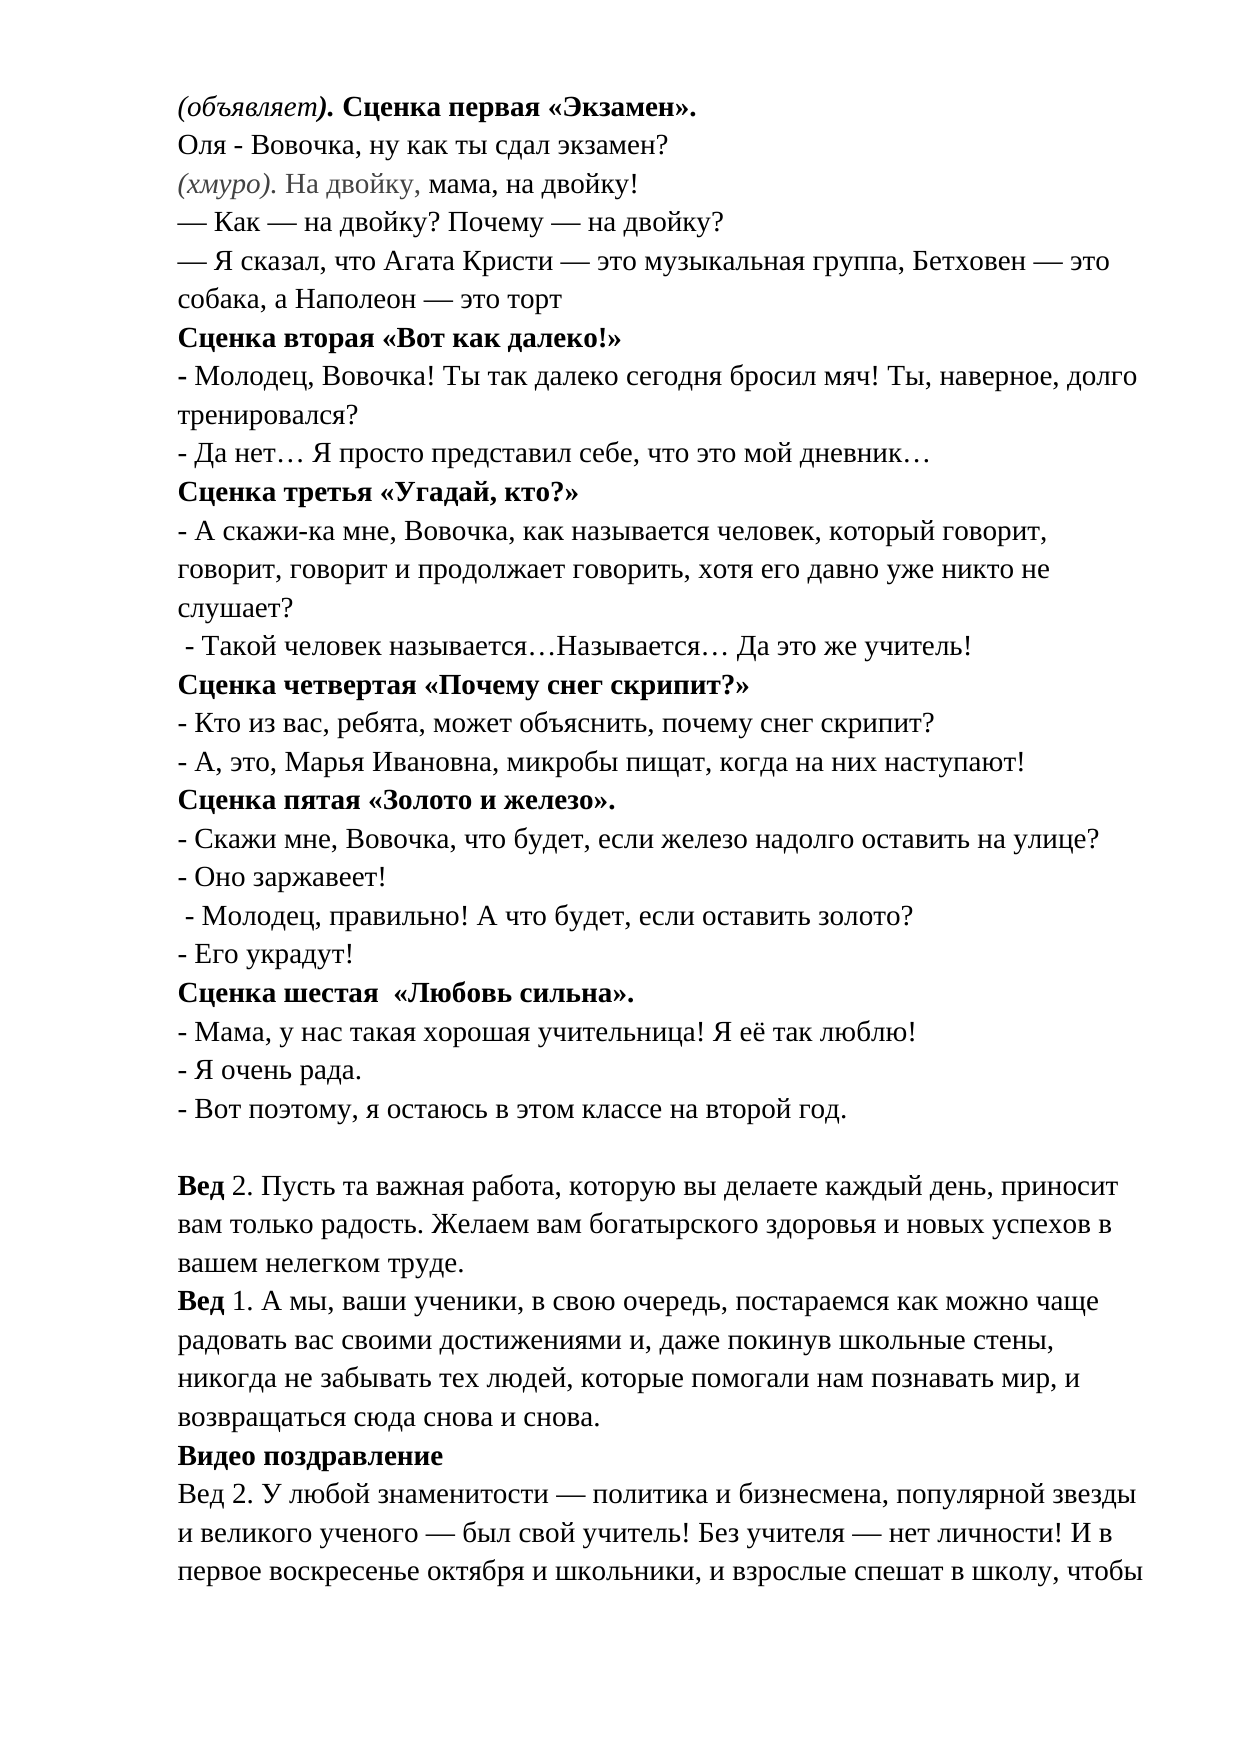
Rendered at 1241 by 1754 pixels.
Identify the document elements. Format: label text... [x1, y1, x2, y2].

text - Я очень рада. [177, 1052, 1152, 1086]
text (хмуро). На двойку, мама, на двойку! [177, 166, 1152, 199]
text - Скажи мне, Вовочка, что будет, если железо надолго оставить на улице? [177, 821, 1152, 854]
text Сценка шестая «Любовь сильна». [177, 975, 1152, 1009]
text Вед 2. Пусть та важная работа, которую вы делаете каждый день, приносит вам только радость. Желаем вам богатырского здоровья и новых успехов в вашем нелегком труде. Вед 1. А мы, ваши ученики, в свою очередь, постараемся как можно чаще радовать вас своими достижениями и, даже покинув школьные стены, никогда не забывать тех людей, которые помогали нам познавать мир, и возвращаться сюда снова и снова. [177, 1168, 1152, 1433]
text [177, 1476, 1152, 1587]
text - Его украдут! [177, 937, 1152, 970]
text Сценка пятая «Золото и железо». [177, 782, 1152, 816]
text Сценка четвертая «Почему снег скрипит?» [177, 667, 1152, 700]
text - Молодец, правильно! А что будет, если оставить золото? [177, 898, 1152, 932]
text Сценка третья «Угадай, кто?» [177, 474, 1152, 508]
text - А, это, Марья Ивановна, микробы пищат, когда на них наступают! [177, 744, 1152, 777]
text — Как — на двойку? Почему — на двойку? [177, 204, 1152, 238]
text Сценка вторая «Вот как далеко!» [177, 320, 1152, 353]
text Оля - Вовочка, ну как ты сдал экзамен? [177, 127, 1152, 161]
text - Такой человек называется…Называется… Да это же учитель! [177, 628, 1152, 662]
text Видео поздравление [177, 1438, 1152, 1471]
text - Мама, у нас такая хорошая учительница! Я её так люблю! [177, 1014, 1152, 1047]
text (объявляет). Сценка первая «Экзамен». [177, 89, 1152, 122]
text - Да нет… Я просто представил себе, что это мой дневник… [177, 436, 1152, 469]
text - Оно заржавеет! [177, 859, 1152, 893]
text - Кто из вас, ребята, может объяснить, почему снег скрипит? [177, 705, 1152, 739]
text - Молодец, Вовочка! Ты так далеко сегодня бросил мяч! Ты, наверное, долго тренировался? [177, 358, 1152, 431]
text - А скажи-ка мне, Вовочка, как называется человек, который говорит, говорит, говорит и продолжает говорить, хотя его давно уже никто не слушает? [177, 513, 1152, 623]
text — Я сказал, что Агата Кристи — это музыкальная группа, Бетховен — это собака, а Наполеон — это торт [177, 243, 1152, 315]
text - Вот поэтому, я остаюсь в этом классе на второй год. [177, 1091, 1152, 1124]
